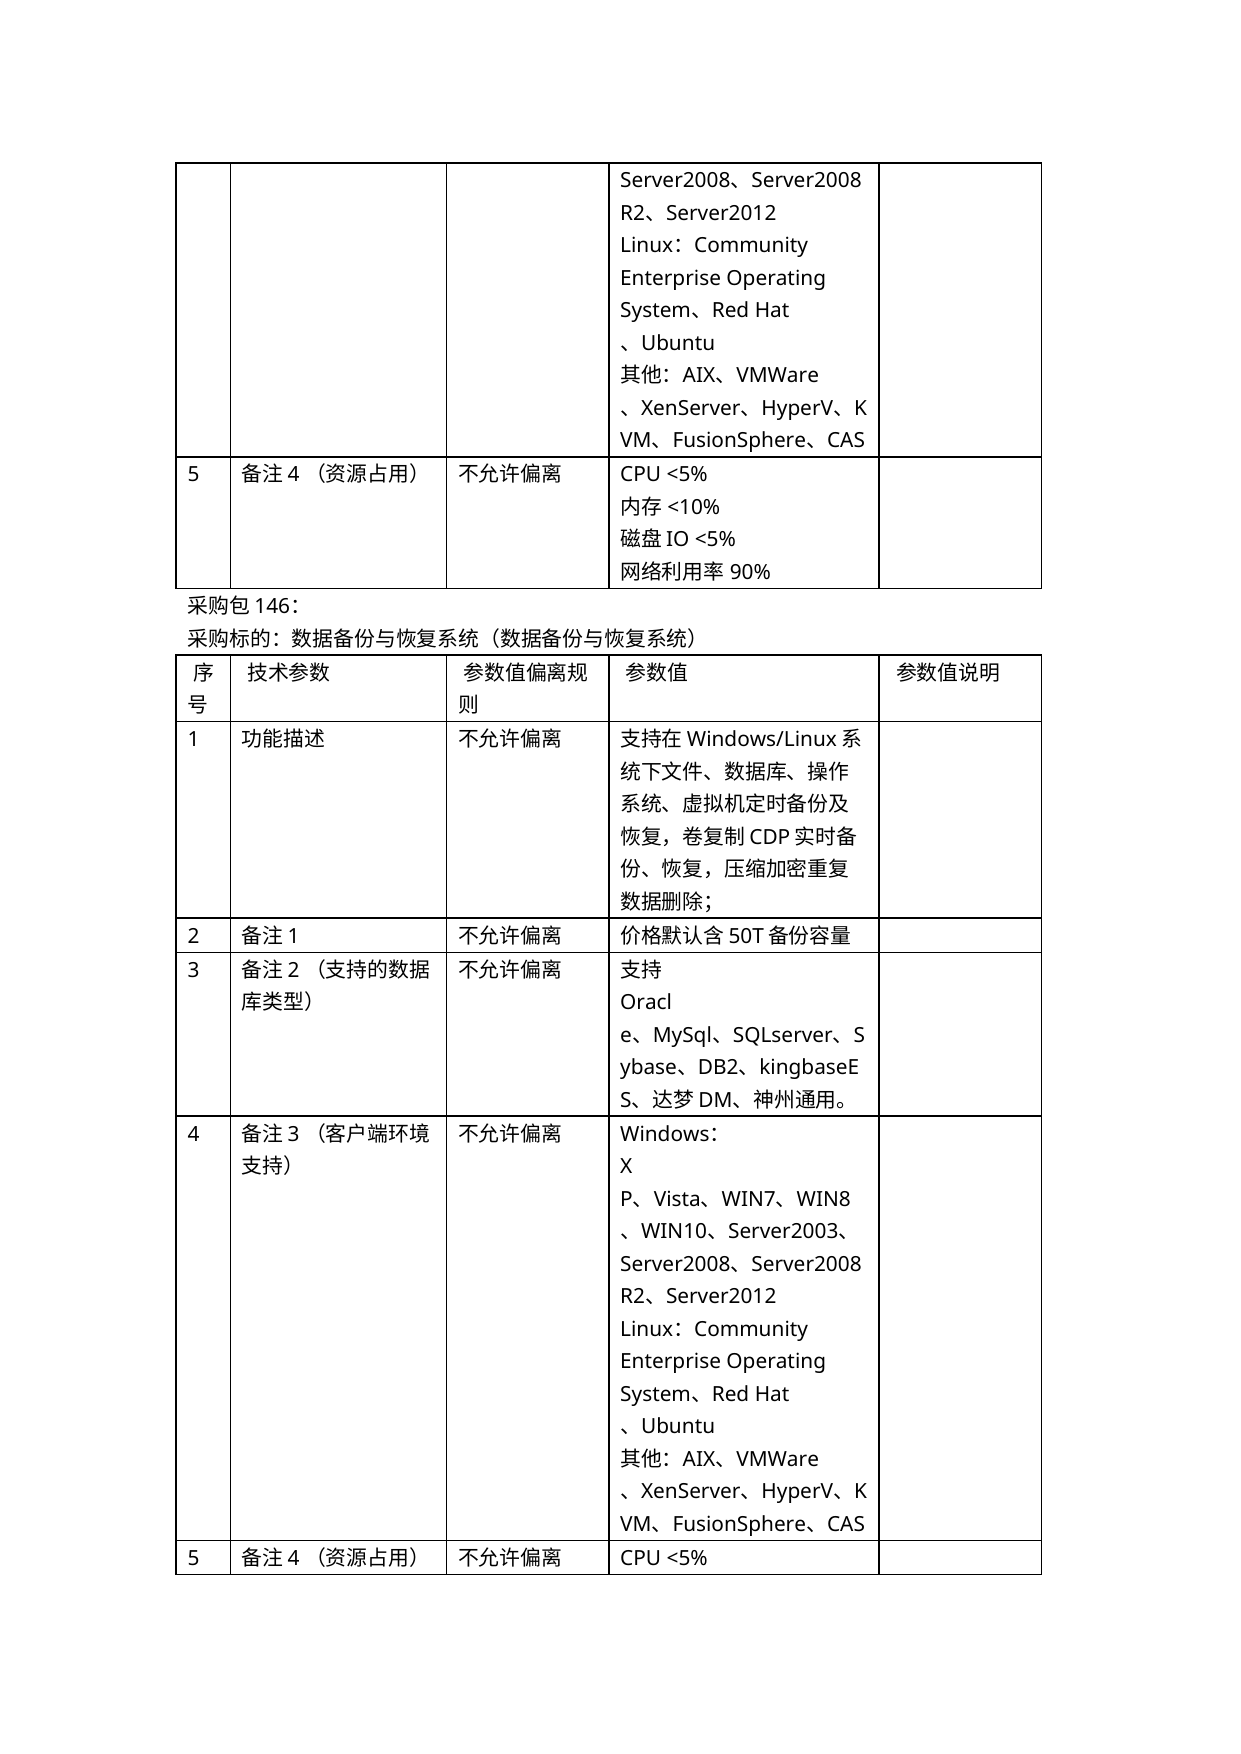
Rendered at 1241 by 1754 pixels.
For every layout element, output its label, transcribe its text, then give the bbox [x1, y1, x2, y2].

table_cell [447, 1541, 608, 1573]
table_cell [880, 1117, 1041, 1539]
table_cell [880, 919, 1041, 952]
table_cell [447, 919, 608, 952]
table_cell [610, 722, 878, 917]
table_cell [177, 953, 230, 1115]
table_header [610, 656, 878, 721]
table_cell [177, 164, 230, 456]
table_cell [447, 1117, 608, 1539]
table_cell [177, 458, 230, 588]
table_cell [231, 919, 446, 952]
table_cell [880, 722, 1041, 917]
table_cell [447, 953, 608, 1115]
text 采购包146： [187, 589, 1053, 622]
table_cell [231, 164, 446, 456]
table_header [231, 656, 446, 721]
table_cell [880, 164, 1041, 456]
text 采购标的：数据备份与恢复系统（数据备份与恢复系统） [187, 622, 1053, 654]
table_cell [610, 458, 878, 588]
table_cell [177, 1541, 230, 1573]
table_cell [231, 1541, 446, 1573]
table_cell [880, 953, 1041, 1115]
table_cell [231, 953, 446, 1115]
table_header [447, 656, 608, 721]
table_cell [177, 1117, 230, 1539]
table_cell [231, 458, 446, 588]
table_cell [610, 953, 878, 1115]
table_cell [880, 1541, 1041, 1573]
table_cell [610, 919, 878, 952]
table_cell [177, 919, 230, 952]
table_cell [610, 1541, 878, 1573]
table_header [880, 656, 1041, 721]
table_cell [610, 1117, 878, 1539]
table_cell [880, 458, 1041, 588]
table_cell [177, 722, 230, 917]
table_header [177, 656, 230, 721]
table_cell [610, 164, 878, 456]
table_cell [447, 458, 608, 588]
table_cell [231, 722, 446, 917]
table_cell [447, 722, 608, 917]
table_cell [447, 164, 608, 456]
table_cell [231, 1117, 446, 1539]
